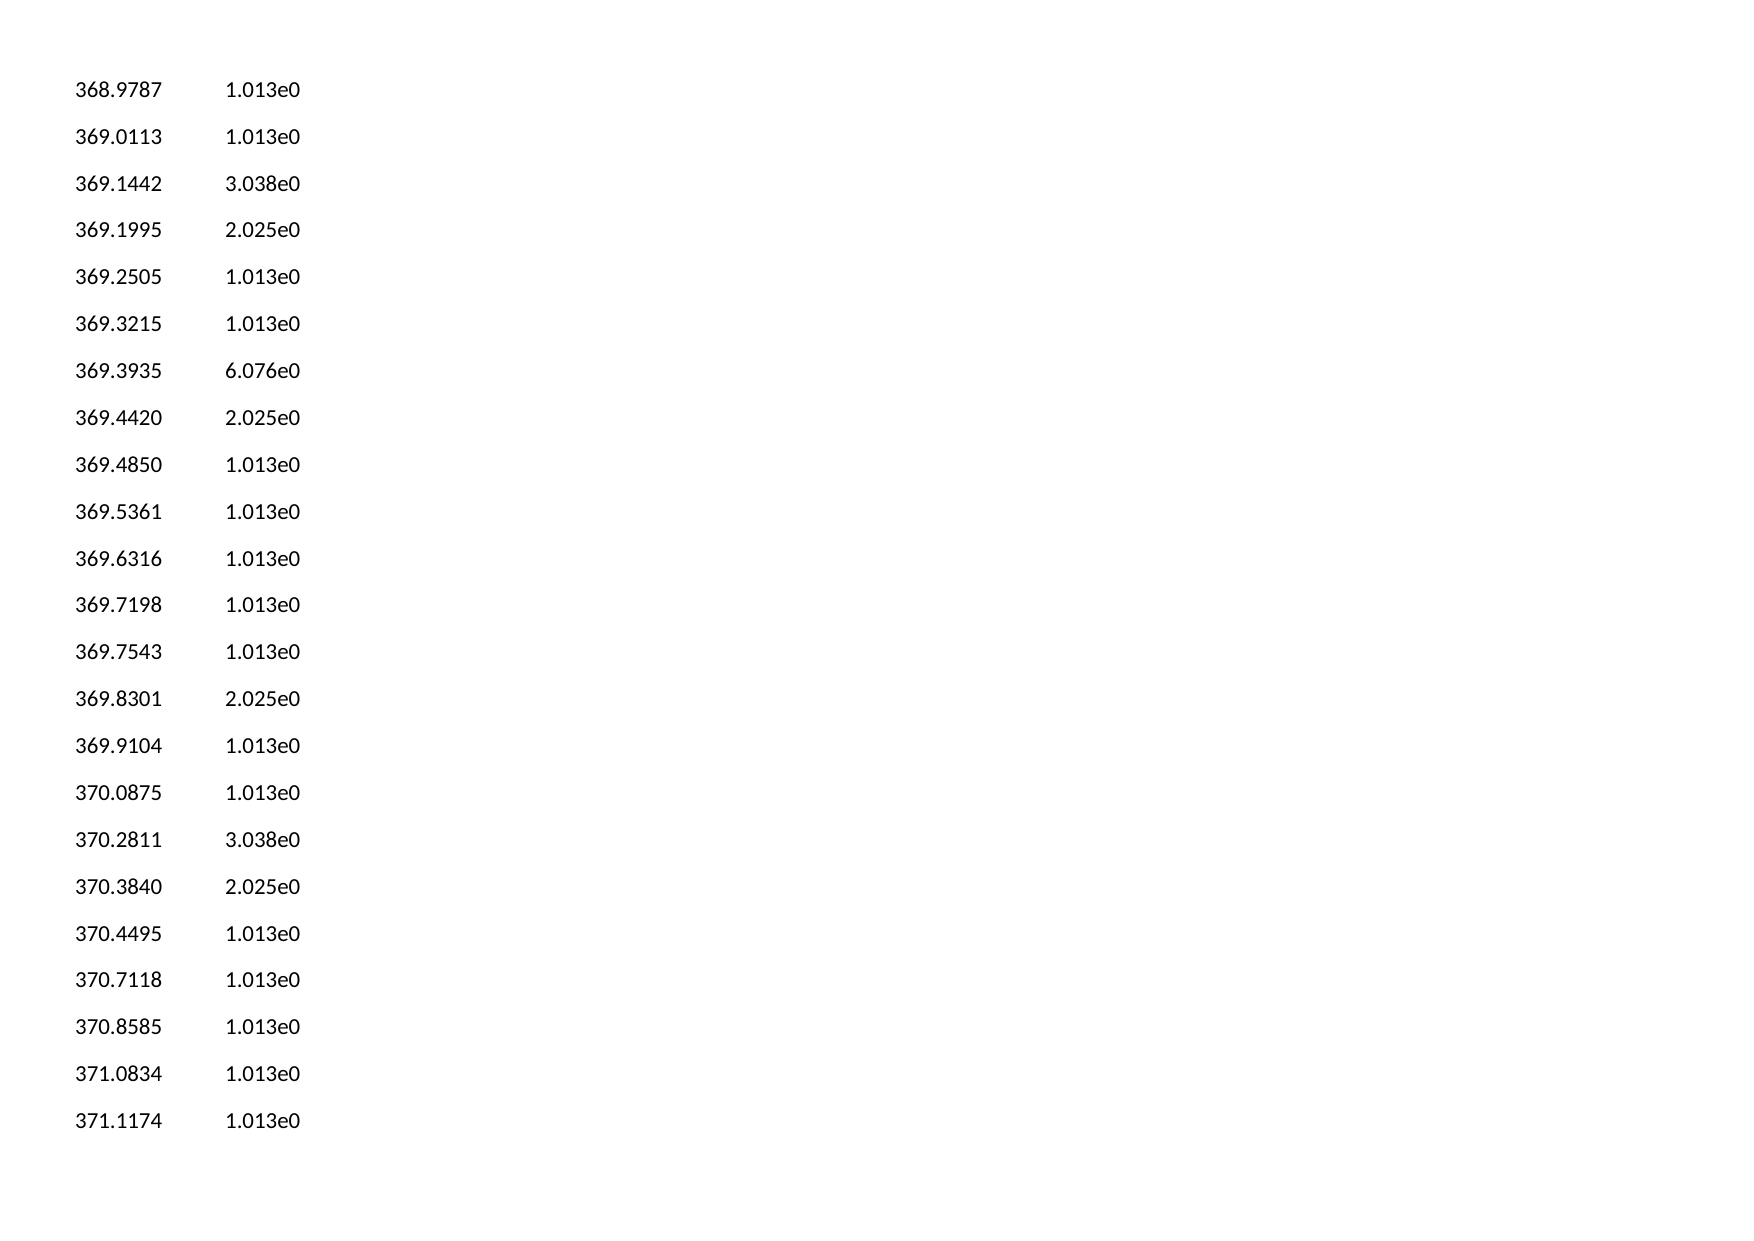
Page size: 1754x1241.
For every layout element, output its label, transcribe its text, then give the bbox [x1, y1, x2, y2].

text 369.1442 3.038e0 [75, 169, 1679, 197]
text 370.0875 1.013e0 [75, 778, 1679, 806]
text 369.7543 1.013e0 [75, 637, 1679, 666]
text 369.7198 1.013e0 [75, 591, 1679, 619]
text 369.6316 1.013e0 [75, 544, 1679, 572]
text 371.0834 1.013e0 [75, 1059, 1679, 1087]
text 369.8301 2.025e0 [75, 684, 1679, 712]
text 369.0113 1.013e0 [75, 122, 1679, 150]
text 370.7118 1.013e0 [75, 966, 1679, 994]
text 369.9104 1.013e0 [75, 731, 1679, 759]
text 370.4495 1.013e0 [75, 919, 1679, 947]
text 371.1174 1.013e0 [75, 1106, 1679, 1134]
text 369.3215 1.013e0 [75, 309, 1679, 337]
text 368.9787 1.013e0 [75, 75, 1679, 103]
text 370.3840 2.025e0 [75, 872, 1679, 900]
text 369.4850 1.013e0 [75, 450, 1679, 478]
text 369.5361 1.013e0 [75, 497, 1679, 525]
text 370.2811 3.038e0 [75, 825, 1679, 853]
text 369.4420 2.025e0 [75, 403, 1679, 431]
text 369.2505 1.013e0 [75, 262, 1679, 291]
text 369.3935 6.076e0 [75, 356, 1679, 384]
text 369.1995 2.025e0 [75, 216, 1679, 244]
text 370.8585 1.013e0 [75, 1012, 1679, 1041]
